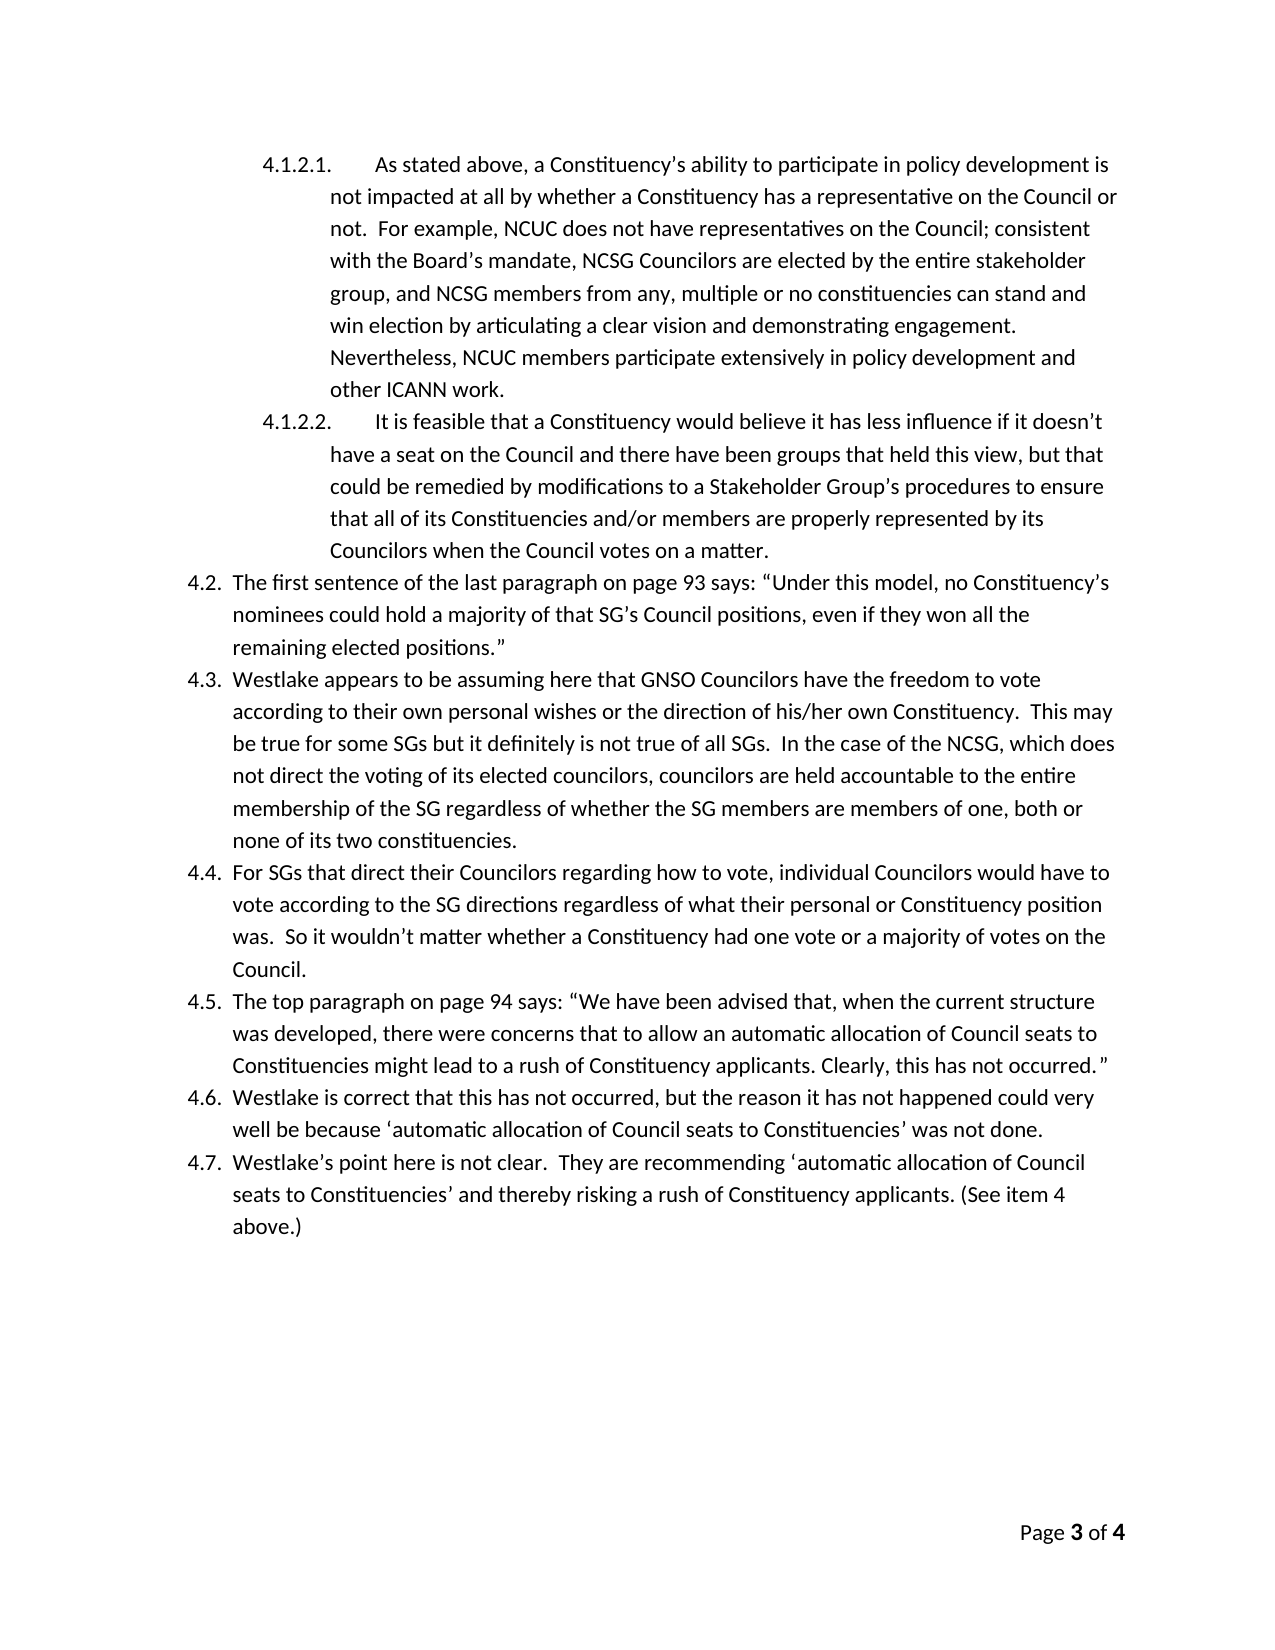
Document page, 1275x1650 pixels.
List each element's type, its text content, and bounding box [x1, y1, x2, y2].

list The first sentence of the last paragraph on page 93 says: “Under this model, no Constituency’s nominees could hold a majority of that SG’s Council positions, even if they won all the remaining elected positions.” [187, 568, 1125, 661]
list The top paragraph on page 94 says: “We have been advised that, when the current structure was developed, there were concerns that to allow an automatic allocation of Council seats to Constituencies might lead to a rush of Constituency applicants. Clearly, this has not occurred.” [187, 987, 1125, 1079]
list It is feasible that a Constituency would believe it has less influence if it doesn’t have a seat on the Council and there have been groups that held this view, but that could be remedied by modifications to a Stakeholder Group’s procedures to ensure that all of its Constituencies and/or members are properly represented by its Councilors when the Council votes on a matter. [262, 407, 1125, 564]
list Westlake is correct that this has not occurred, but the reason it has not happened could very well be because ‘automatic allocation of Council seats to Constituencies’ was not done. [187, 1083, 1125, 1144]
list Westlake appears to be assuming here that GNSO Councilors have the freedom to vote according to their own personal wishes or the direction of his/her own Constituency. This may be true for some SGs but it definitely is not true of all SGs. In the case of the NCSG, which does not direct the voting of its elected councilors, councilors are held accountable to the entire membership of the SG regardless of whether the SG members are members of one, both or none of its two constituencies. [187, 665, 1125, 854]
list As stated above, a Constituency’s ability to participate in policy development is not impacted at all by whether a Constituency has a representative on the Council or not. For example, NCUC does not have representatives on the Council; consistent with the Board’s mandate, NCSG Councilors are elected by the entire stakeholder group, and NCSG members from any, multiple or no constituencies can stand and win election by articulating a clear vision and demonstrating engagement. Nevertheless, NCUC members participate extensively in policy development and other ICANN work. [262, 150, 1125, 403]
list Westlake’s point here is not clear. They are recommending ‘automatic allocation of Council seats to Constituencies’ and thereby risking a rush of Constituency applicants. (See item 4 above.) [187, 1148, 1125, 1240]
list For SGs that direct their Councilors regarding how to vote, individual Councilors would have to vote according to the SG directions regardless of what their personal or Constituency position was. So it wouldn’t matter whether a Constituency had one vote or a majority of votes on the Council. [187, 858, 1125, 983]
